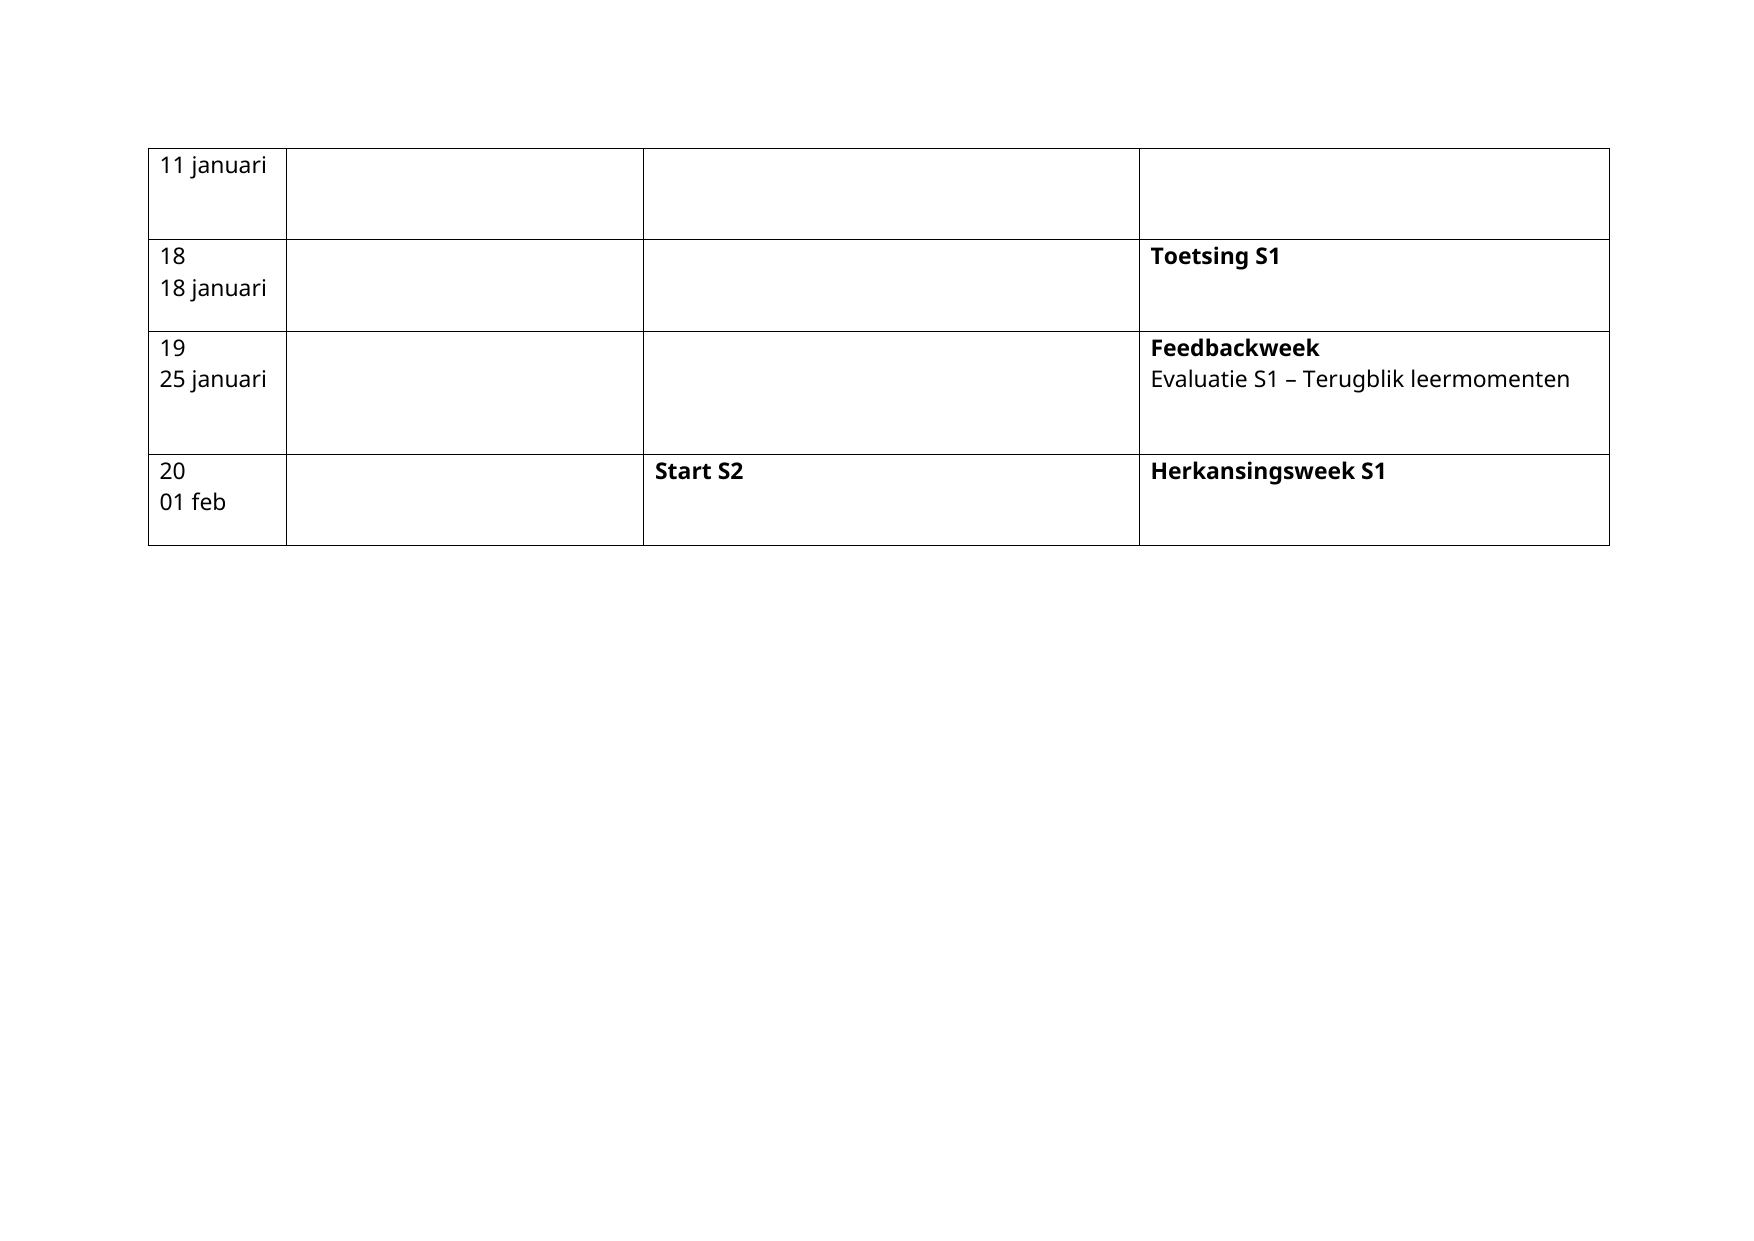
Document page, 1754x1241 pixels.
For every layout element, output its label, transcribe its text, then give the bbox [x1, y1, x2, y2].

table_cell 20 01 feb [149, 455, 286, 545]
table_cell 17 11 januari [149, 149, 286, 239]
table_cell [287, 240, 643, 331]
table_cell 19 25 januari [149, 332, 286, 453]
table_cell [1140, 149, 1609, 239]
table_cell 18 18 januari [149, 240, 286, 331]
table_cell [287, 149, 643, 239]
table_cell [644, 332, 1139, 453]
table_cell Toetsing S1 [1140, 240, 1609, 331]
table_cell [287, 455, 643, 545]
table_cell [644, 149, 1139, 239]
table_cell [644, 240, 1139, 331]
table_cell [287, 332, 643, 453]
table_cell Start S2 [644, 455, 1139, 545]
table_cell Feedbackweek Evaluatie S1 – Terugblik leermomenten [1140, 332, 1609, 453]
table_cell Herkansingsweek S1 [1140, 455, 1609, 545]
